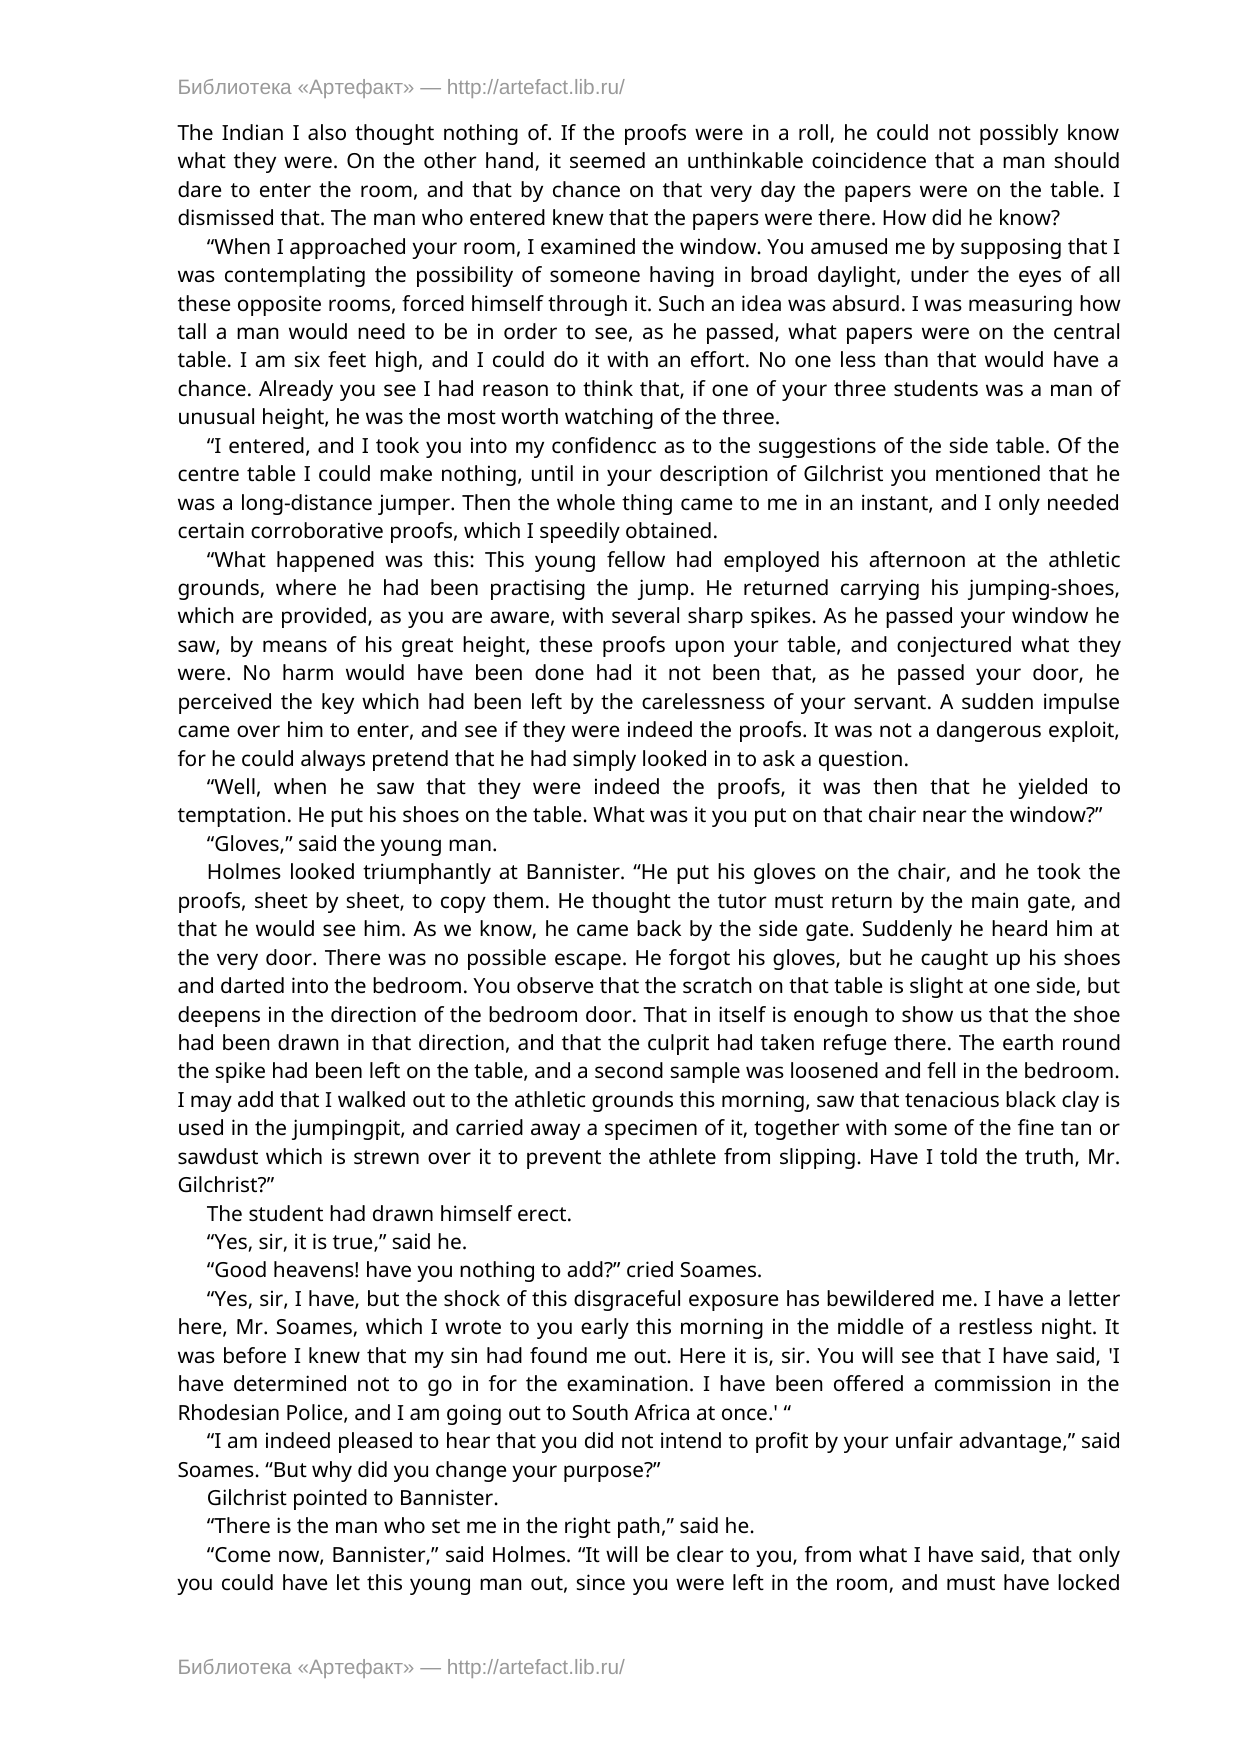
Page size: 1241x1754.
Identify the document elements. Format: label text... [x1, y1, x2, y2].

text The student had drawn himself erect. [177, 1199, 1122, 1227]
text “Gloves,” said the young man. [177, 829, 1122, 857]
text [177, 118, 1122, 232]
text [177, 1540, 1122, 1597]
text Gilchrist pointed to Bannister. [177, 1483, 1122, 1512]
text “I entered, and I took you into my confidencc as to the suggestions of the side table. Of the centre table I could make nothing, until in your description of Gilchrist you mentioned that he was a long-distance jumper. Then the whole thing came to me in an instant, and I only needed certain corroborative proofs, which I speedily obtained. [177, 431, 1122, 545]
text “Yes, sir, I have, but the shock of this disgraceful exposure has bewildered me. I have a letter here, Mr. Soames, which I wrote to you early this morning in the middle of a restless night. It was before I knew that my sin had found me out. Here it is, sir. You will see that I have said, 'I have determined not to go in for the examination. I have been offered a commission in the Rhodesian Police, and I am going out to South Africa at once.' “ [177, 1284, 1122, 1426]
text “When I approached your room, I examined the window. You amused me by supposing that I was contemplating the possibility of someone having in broad daylight, under the eyes of all these opposite rooms, forced himself through it. Such an idea was absurd. I was measuring how tall a man would need to be in order to see, as he passed, what papers were on the central table. I am six feet high, and I could do it with an effort. No one less than that would have a chance. Already you see I had reason to think that, if one of your three students was a man of unusual height, he was the most worth watching of the three. [177, 232, 1122, 431]
text “Yes, sir, it is true,” said he. [177, 1227, 1122, 1256]
text “There is the man who set me in the right path,” said he. [177, 1512, 1122, 1540]
text Holmes looked triumphantly at Bannister. “He put his gloves on the chair, and he took the proofs, sheet by sheet, to copy them. He thought the tutor must return by the main gate, and that he would see him. As we know, he came back by the side gate. Suddenly he heard him at the very door. There was no possible escape. He forgot his gloves, but he caught up his shoes and darted into the bedroom. You observe that the scratch on that table is slight at one side, but deepens in the direction of the bedroom door. That in itself is enough to show us that the shoe had been drawn in that direction, and that the culprit had taken refuge there. The earth round the spike had been left on the table, and a second sample was loosened and fell in the bedroom. I may add that I walked out to the athletic grounds this morning, saw that tenacious black clay is used in the jumpingpit, and carried away a specimen of it, together with some of the fine tan or sawdust which is strewn over it to prevent the athlete from slipping. Have I told the truth, Mr. Gilchrist?” [177, 857, 1122, 1199]
text “What happened was this: This young fellow had employed his afternoon at the athletic grounds, where he had been practising the jump. He returned carrying his jumping-shoes, which are provided, as you are aware, with several sharp spikes. As he passed your window he saw, by means of his great height, these proofs upon your table, and conjectured what they were. No harm would have been done had it not been that, as he passed your door, he perceived the key which had been left by the carelessness of your servant. A sudden impulse came over him to enter, and see if they were indeed the proofs. It was not a dangerous exploit, for he could always pretend that he had simply looked in to ask a question. [177, 545, 1122, 772]
text “Good heavens! have you nothing to add?” cried Soames. [177, 1256, 1122, 1284]
text “Well, when he saw that they were indeed the proofs, it was then that he yielded to temptation. He put his shoes on the table. What was it you put on that chair near the window?” [177, 772, 1122, 829]
text “I am indeed pleased to hear that you did not intend to profit by your unfair advantage,” said Soames. “But why did you change your purpose?” [177, 1426, 1122, 1483]
